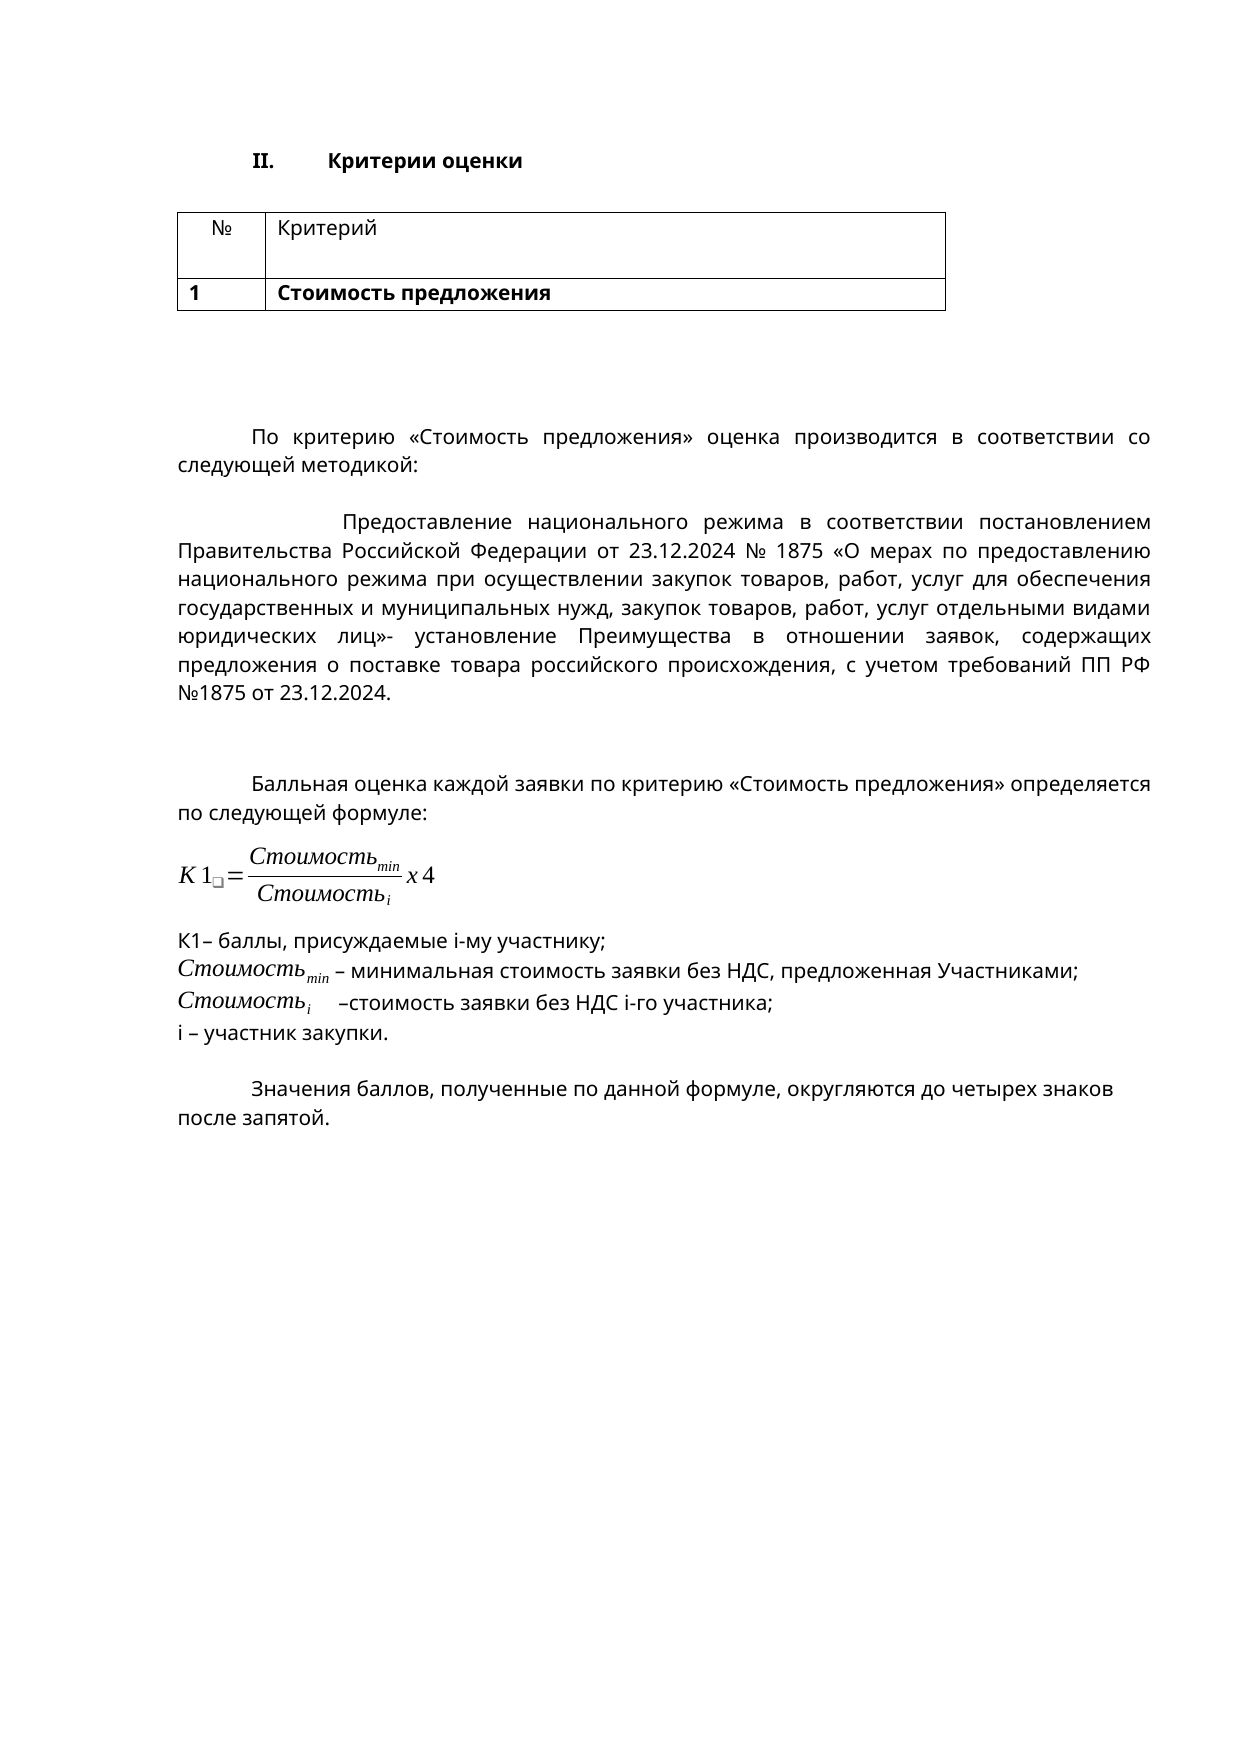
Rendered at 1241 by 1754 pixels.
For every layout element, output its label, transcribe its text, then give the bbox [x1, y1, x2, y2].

text – минимальная стоимость заявки без НДС, предложенная Участниками; [177, 955, 1152, 986]
text i – участник закупки. [177, 1018, 1152, 1046]
text –стоимость заявки без НДС i-го участника; [177, 986, 1152, 1018]
text По критерию «Стоимость предложения» оценка производится в соответствии со следующей методикой: [177, 422, 1152, 479]
text Балльная оценка каждой заявки по критерию «Стоимость предложения» определяется по следующей формуле: [177, 769, 1152, 826]
text Значения баллов, полученные по данной формуле, округляются до четырех знаков после запятой. [177, 1074, 1152, 1131]
table_cell Стоимость предложения [266, 279, 945, 310]
table_header Критерий [266, 213, 945, 277]
list Критерии оценки [252, 147, 1152, 175]
table_header № [178, 213, 265, 277]
text Предоставление национального режима в соответствии постановлением Правительства Российской Федерации от 23.12.2024 № 1875 «О мерах по предоставлению национального режима при осуществлении закупок товаров, работ, услуг для обеспечения государственных и муниципальных нужд, закупок товаров, работ, услуг отдельными видами юридических лиц»- установление Преимущества в отношении заявок, содержащих предложения о поставке товара российского происхождения, с учетом требований ПП РФ №1875 от 23.12.2024. [177, 507, 1152, 707]
text К1– баллы, присуждаемые i-му участнику; [177, 927, 1152, 955]
table_cell 1 [178, 279, 265, 310]
